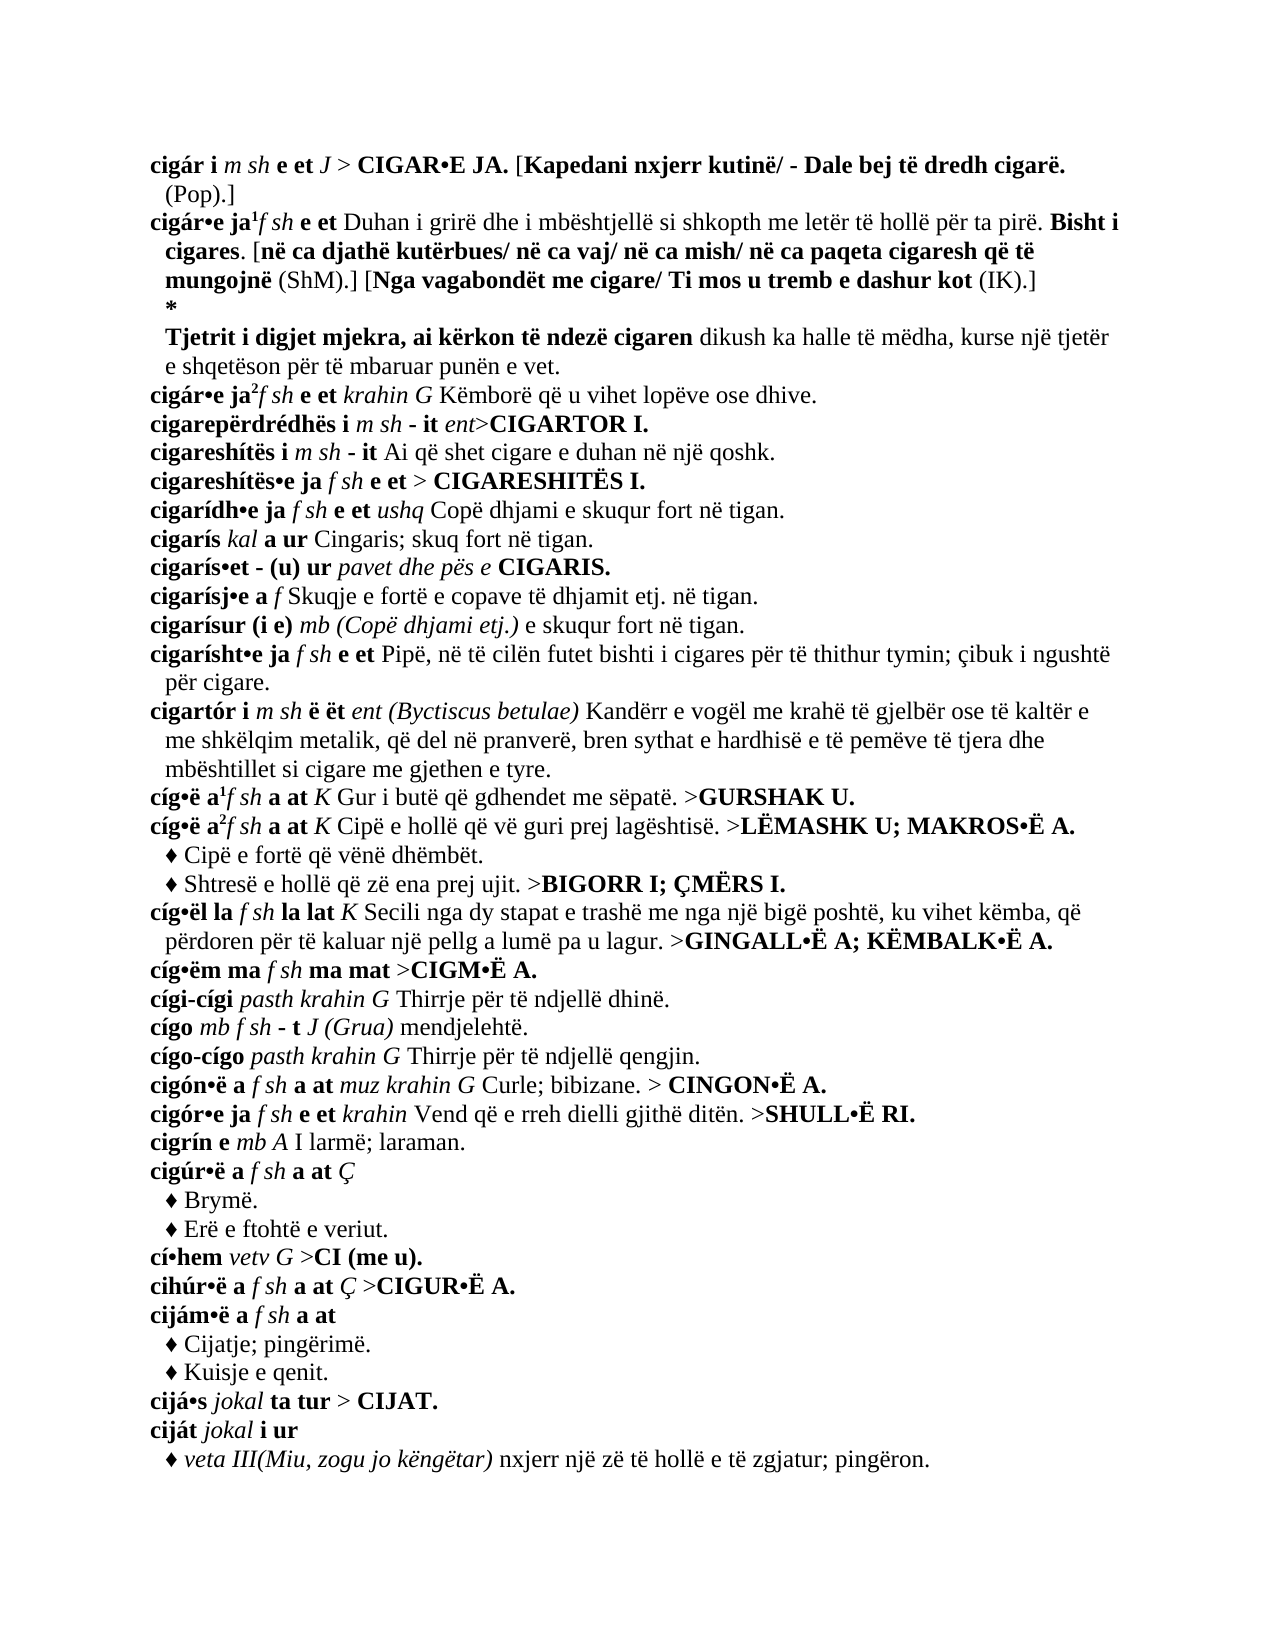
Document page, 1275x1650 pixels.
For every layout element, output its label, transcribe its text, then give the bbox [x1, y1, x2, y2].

text cijá•s jokal ta tur > CIJAT. [150, 1386, 1120, 1415]
text cigarepërdrédhës i m sh - it ent>CIGARTOR I. [150, 409, 1120, 437]
text * [150, 294, 1120, 322]
text ♦ Cijatje; pingërimë. [150, 1329, 1120, 1357]
text cigrín e mb A I larmë; laraman. [150, 1127, 1120, 1156]
text ♦ Brymë. [150, 1185, 1120, 1214]
text cígi-cígi pasth krahin G Thirrje për të ndjellë dhinë. [150, 984, 1120, 1012]
text cigarís•et - (u) ur pavet dhe pës e CIGARIS. [150, 552, 1120, 581]
text ♦ Shtresë e hollë që zë ena prej ujit. >BIGORR I; ÇMËRS I. [150, 869, 1120, 897]
text cigár•e ja2f sh e et krahin G Këmborë që u vihet lopëve ose dhive. [150, 380, 1120, 409]
text cijám•ë a f sh a at [150, 1300, 1120, 1329]
text ♦ Erë e ftohtë e veriut. [150, 1214, 1120, 1242]
text cíg•ë a1f sh a at K Gur i butë që gdhendet me sëpatë. >GURSHAK U. [150, 782, 1120, 811]
text cigarísj•e a f Skuqje e fortë e copave të dhjamit etj. në tigan. [150, 581, 1120, 610]
text cigór•e ja f sh e et krahin Vend që e rreh dielli gjithë ditën. >SHULL•Ë RI. [150, 1099, 1120, 1127]
text ciját jokal i ur [150, 1415, 1120, 1444]
text cígo-cígo pasth krahin G Thirrje për të ndjellë qengjin. [150, 1041, 1120, 1070]
text ♦ veta III(Miu, zogu jo këngëtar) nxjerr një zë të hollë e të zgjatur; pingëron. [150, 1444, 1120, 1472]
text cíg•ëm ma f sh ma mat >CIGM•Ë A. [150, 955, 1120, 984]
text cigartór i m sh ë ët ent (Byctiscus betulae) Kandërr e vogël me krahë të gjelbër ose të kaltër e me shkëlqim metalik, që del në pranverë, bren sythat e hardhisë e të pemëve të tjera dhe mbështillet si cigare me gjethen e tyre. [150, 696, 1120, 782]
text cíg•ë a2f sh a at K Cipë e hollë që vë guri prej lagështisë. >LËMASHK U; MAKROS•Ë A. [150, 811, 1120, 840]
text cigarísht•e ja f sh e et Pipë, në të cilën futet bishti i cigares për të thithur tymin; çibuk i ngushtë për cigare. [150, 639, 1120, 696]
text cígo mb f sh - t J (Grua) mendjelehtë. [150, 1012, 1120, 1041]
text Tjetrit i digjet mjekra, ai kërkon të ndezë cigaren dikush ka halle të mëdha, kurse një tjetër e shqetëson për të mbaruar punën e vet. [150, 322, 1120, 380]
text cigár i m sh e et J > CIGAR•E JA. [Kapedani nxjerr kutinë/ - Dale bej të dredh cigarë. (Pop).] [150, 150, 1120, 207]
text cí•hem vetv G >CI (me u). [150, 1242, 1120, 1271]
text cigareshítës i m sh - it Ai që shet cigare e duhan në një qoshk. [150, 437, 1120, 466]
text cigarísur (i e) mb (Copë dhjami etj.) e skuqur fort në tigan. [150, 610, 1120, 639]
text cigár•e ja1f sh e et Duhan i grirë dhe i mbështjellë si shkopth me letër të hollë për ta pirë. Bisht i cigares. [në ca djathë kutërbues/ në ca vaj/ në ca mish/ në ca paqeta cigaresh që të mungojnë (ShM).] [Nga vagabondët me cigare/ Ti mos u tremb e dashur kot (IK).] [150, 207, 1120, 294]
text cíg•ël la f sh la lat K Secili nga dy stapat e trashë me nga një bigë poshtë, ku vihet këmba, që përdoren për të kaluar një pellg a lumë pa u lagur. >GINGALL•Ë A; KËMBALK•Ë A. [150, 897, 1120, 955]
text cihúr•ë a f sh a at Ç >CIGUR•Ë A. [150, 1271, 1120, 1300]
text cigón•ë a f sh a at muz krahin G Curle; bibizane. > CINGON•Ë A. [150, 1070, 1120, 1099]
text cigúr•ë a f sh a at Ç [150, 1156, 1120, 1185]
text cigarídh•e ja f sh e et ushq Copë dhjami e skuqur fort në tigan. [150, 495, 1120, 524]
text cigareshítës•e ja f sh e et > CIGARESHITËS I. [150, 466, 1120, 495]
text ♦ Kuisje e qenit. [150, 1357, 1120, 1386]
text cigarís kal a ur Cingaris; skuq fort në tigan. [150, 524, 1120, 552]
text ♦ Cipë e fortë që vënë dhëmbët. [150, 840, 1120, 869]
